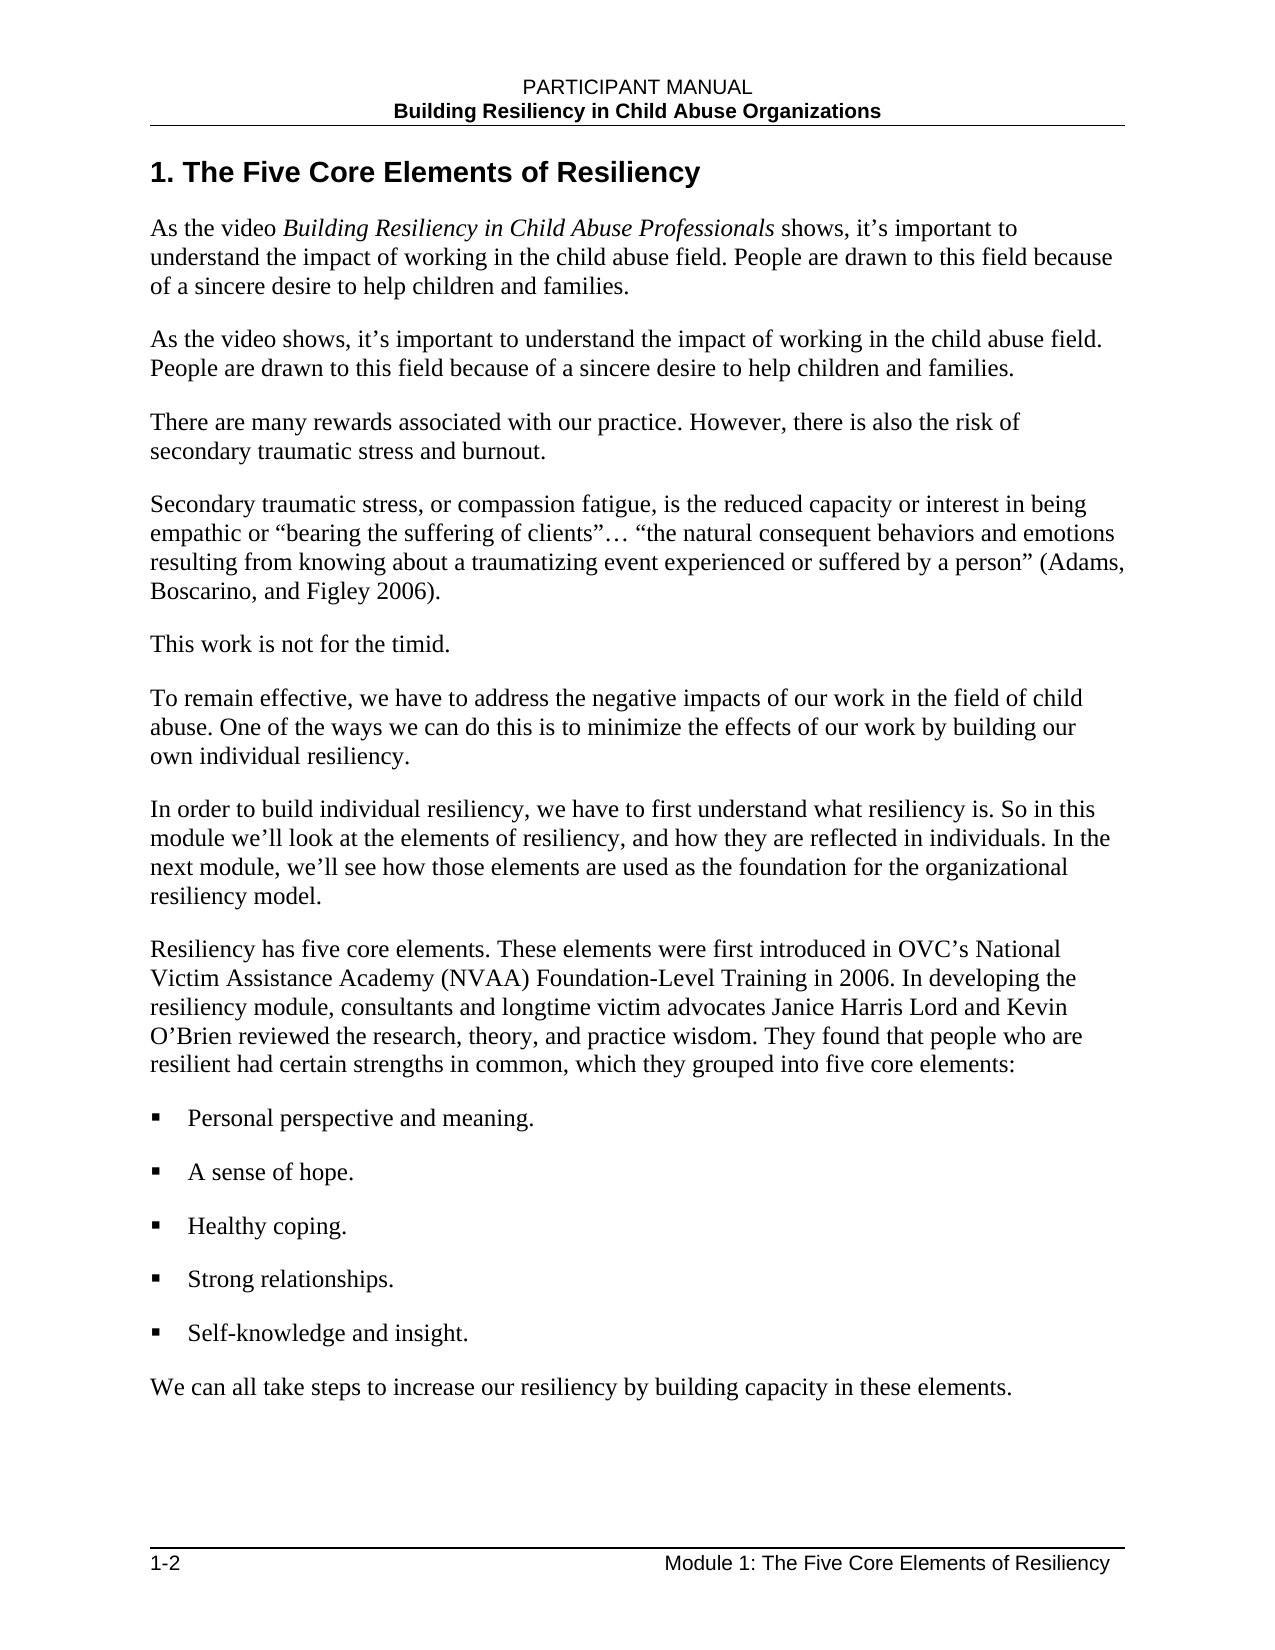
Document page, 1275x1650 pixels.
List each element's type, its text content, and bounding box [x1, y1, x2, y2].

text To remain effective, we have to address the negative impacts of our work in the field of child abuse. One of the ways we can do this is to minimize the effects of our work by building our own individual resiliency. [150, 683, 1125, 769]
list Healthy coping. [150, 1211, 1125, 1239]
list Self-knowledge and insight. [150, 1318, 1125, 1347]
list A sense of hope. [150, 1157, 1125, 1186]
text Resiliency has five core elements. These elements were first introduced in OVC’s National Victim Assistance Academy (NVAA) Foundation-Level Training in 2006. In developing the resiliency module, consultants and longtime victim advocates Janice Harris Lord and Kevin O’Brien reviewed the research, theory, and practice wisdom. They found that people who are resilient had certain strengths in common, which they grouped into five core elements: [150, 934, 1125, 1078]
text We can all take steps to increase our resiliency by building capacity in these elements. [150, 1372, 1125, 1401]
list Strong relationships. [150, 1264, 1125, 1293]
text This work is not for the timid. [150, 629, 1125, 658]
text As the video Building Resiliency in Child Abuse Professionals shows, it’s important to understand the impact of working in the child abuse field. People are drawn to this field because of a sincere desire to help children and families. [150, 213, 1125, 299]
list Personal perspective and meaning. [150, 1103, 1125, 1132]
text Secondary traumatic stress, or compassion fatigue, is the reduced capacity or interest in being empathic or “bearing the suffering of clients”… “the natural consequent behaviors and emotions resulting from knowing about a traumatizing event experienced or suffered by a person” (Adams, Boscarino, and Figley 2006). [150, 489, 1125, 604]
list 1. The Five Core Elements of Resiliency [150, 155, 1125, 188]
text As the video shows, it’s important to understand the impact of working in the child abuse field. People are drawn to this field because of a sincere desire to help children and families. [150, 324, 1125, 382]
text There are many rewards associated with our practice. However, there is also the risk of secondary traumatic stress and burnout. [150, 407, 1125, 464]
text In order to build individual resiliency, we have to first understand what resiliency is. So in this module we’ll look at the elements of resiliency, and how they are reflected in individuals. In the next module, we’ll see how those elements are used as the foundation for the organizational resiliency model. [150, 794, 1125, 909]
